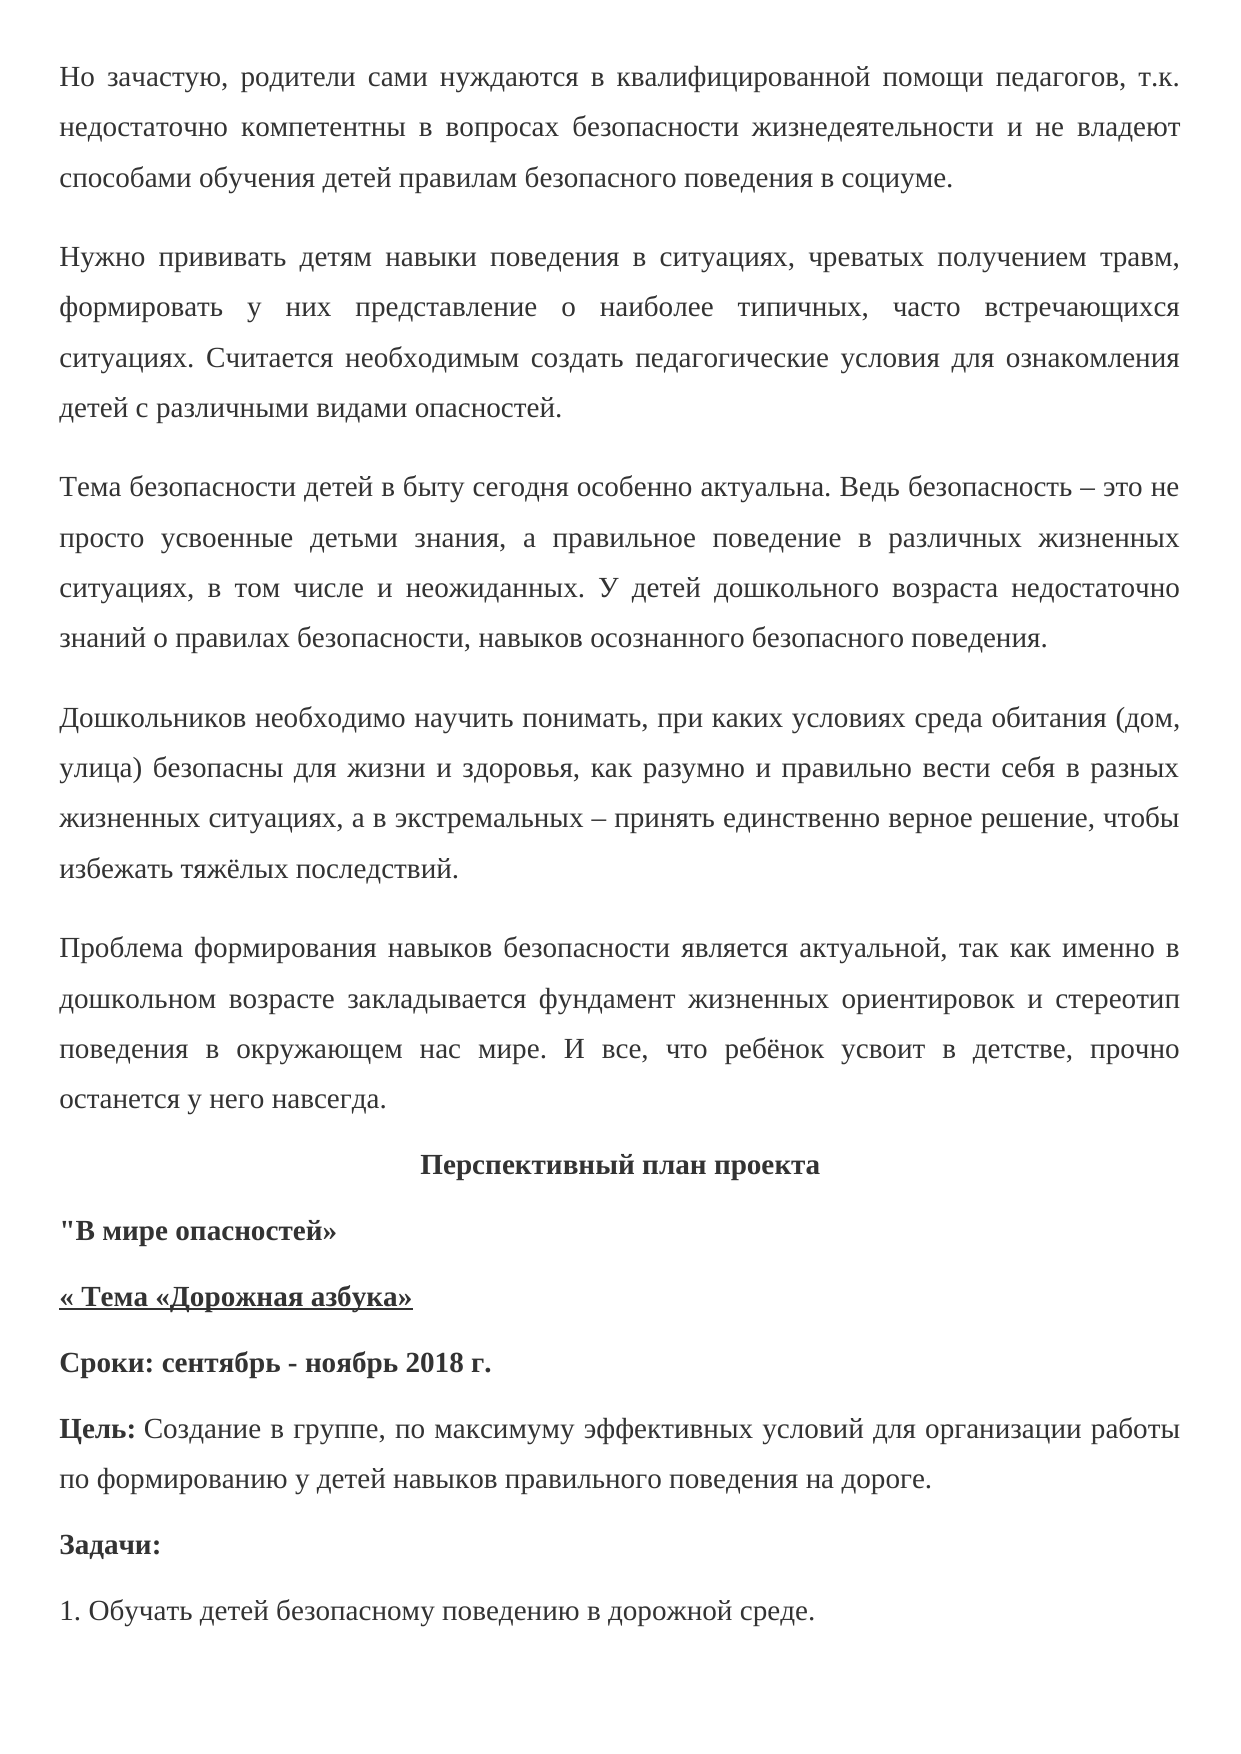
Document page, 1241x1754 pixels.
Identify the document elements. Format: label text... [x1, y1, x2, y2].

text Нужно прививать детям навыки поведения в ситуациях, чреватых получением травм, формировать у них представление о наиболее типичных, часто встречающихся ситуациях. Считается необходимым создать педагогические условия для ознакомления детей с различными видами опасностей. [59, 239, 1181, 424]
text Проблема формирования навыков безопасности является актуальной, так как именно в дошкольном возрасте закладывается фундамент жизненных ориентировок и стереотип поведения в окружающем нас мире. И все, что ребёнок усвоит в детстве, прочно останется у него навсегда. [59, 930, 1181, 1115]
text Тема безопасности детей в быту сегодня особенно актуальна. Ведь безопасность – это не просто усвоенные детьми знания, а правильное поведение в различных жизненных ситуациях, в том числе и неожиданных. У детей дошкольного возраста недостаточно знаний о правилах безопасности, навыков осознанного безопасного поведения. [59, 469, 1181, 654]
text Перспективный план проекта [59, 1147, 1181, 1181]
text 1. Обучать детей безопасному поведению в дорожной среде. [59, 1593, 1181, 1627]
text Задачи: [59, 1527, 1181, 1561]
text "В мире опасностей» [59, 1213, 1181, 1247]
text Сроки: сентябрь - ноябрь 2018 г. [59, 1345, 1181, 1379]
text Дошкольников необходимо научить понимать, при каких условиях среда обитания (дом, улица) безопасны для жизни и здоровья, как разумно и правильно вести себя в разных жизненных ситуациях, а в экстремальных – принять единственно верное решение, чтобы избежать тяжёлых последствий. [59, 700, 1181, 884]
text « Тема «Дорожная азбука» [59, 1279, 1181, 1313]
text Цель: Создание в группе, по максимуму эффективных условий для организации работы по формированию у детей навыков правильного поведения на дороге. [59, 1411, 1181, 1495]
text Но зачастую, родители сами нуждаются в квалифицированной помощи педагогов, т.к. недостаточно компетентны в вопросах безопасности жизнедеятельности и не владеют способами обучения детей правилам безопасного поведения в социуме. [59, 59, 1181, 193]
